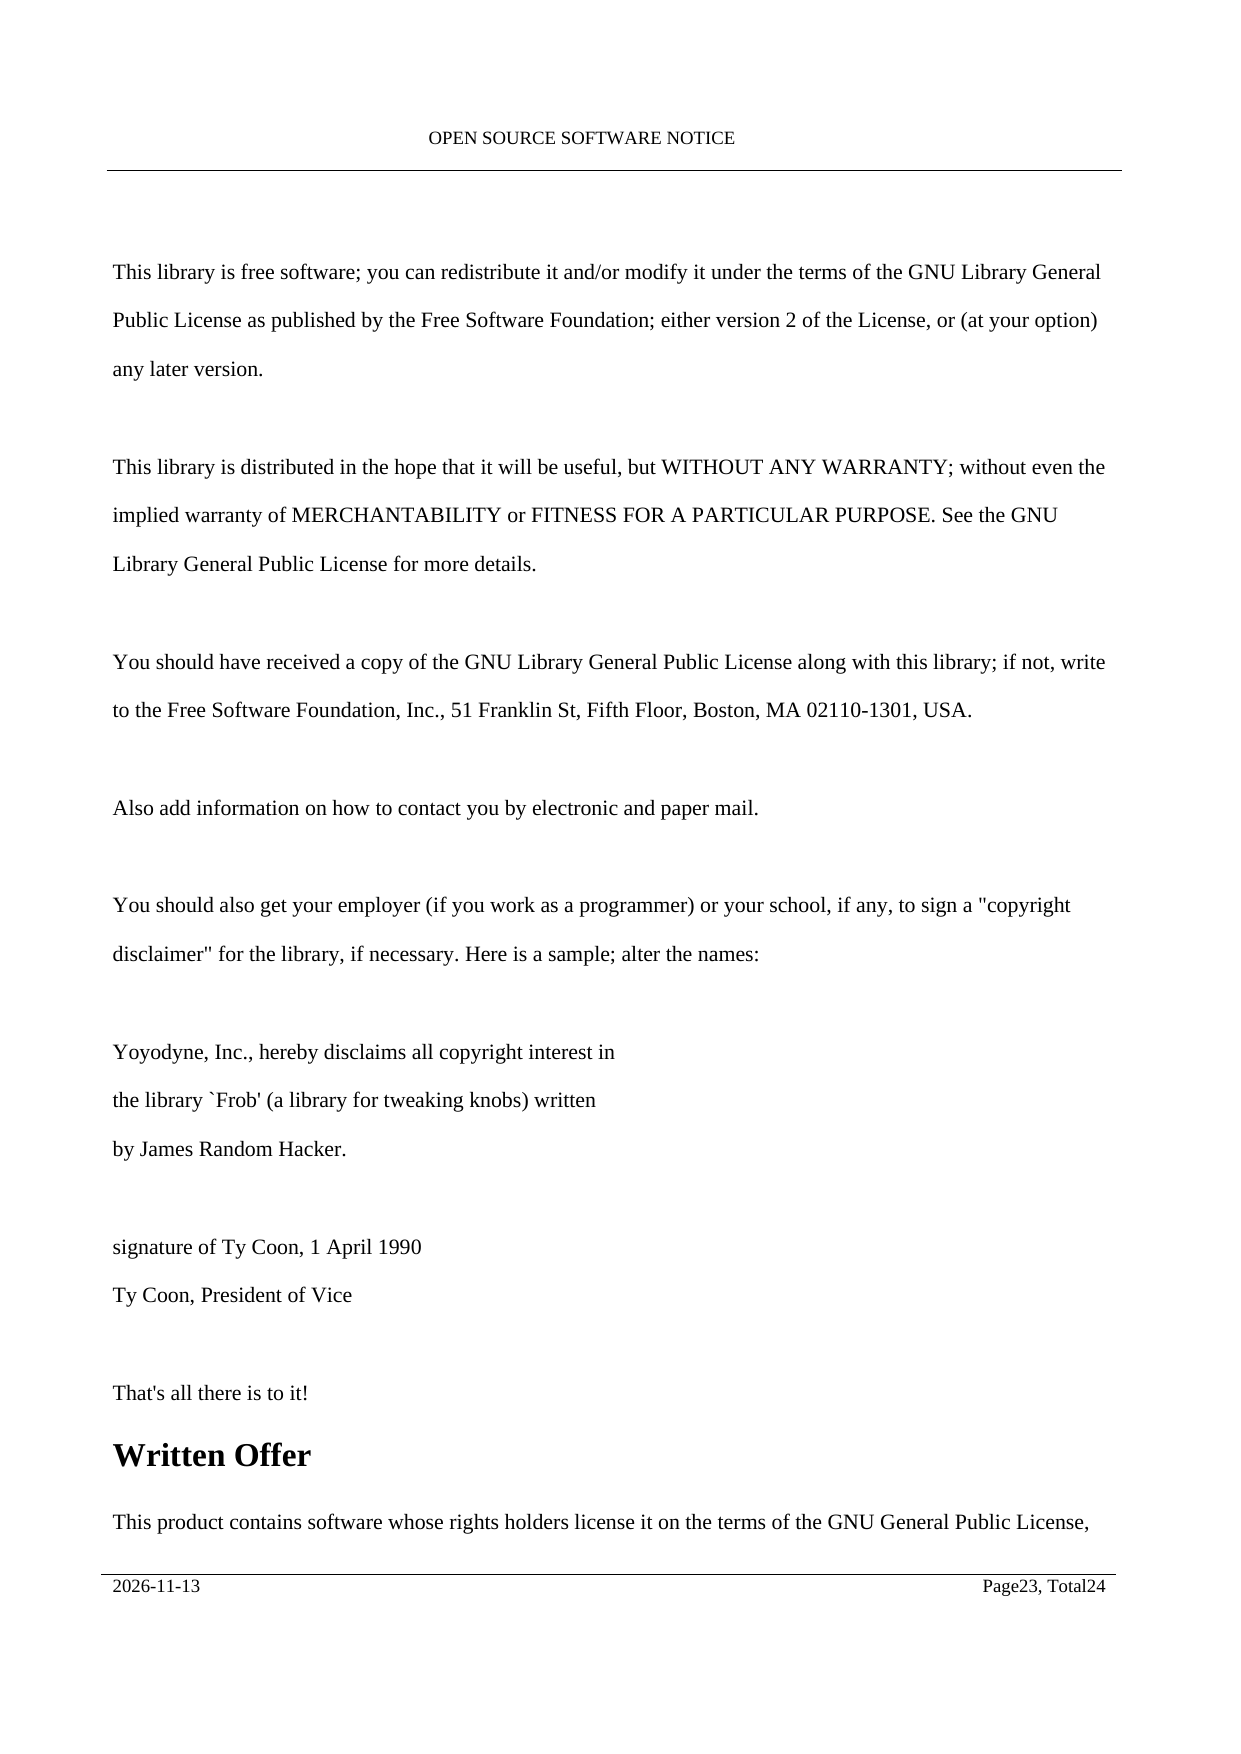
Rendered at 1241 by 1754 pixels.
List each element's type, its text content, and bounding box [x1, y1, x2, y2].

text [112, 206, 1128, 1409]
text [112, 1506, 1128, 1538]
text Written Offer [112, 1421, 1128, 1486]
